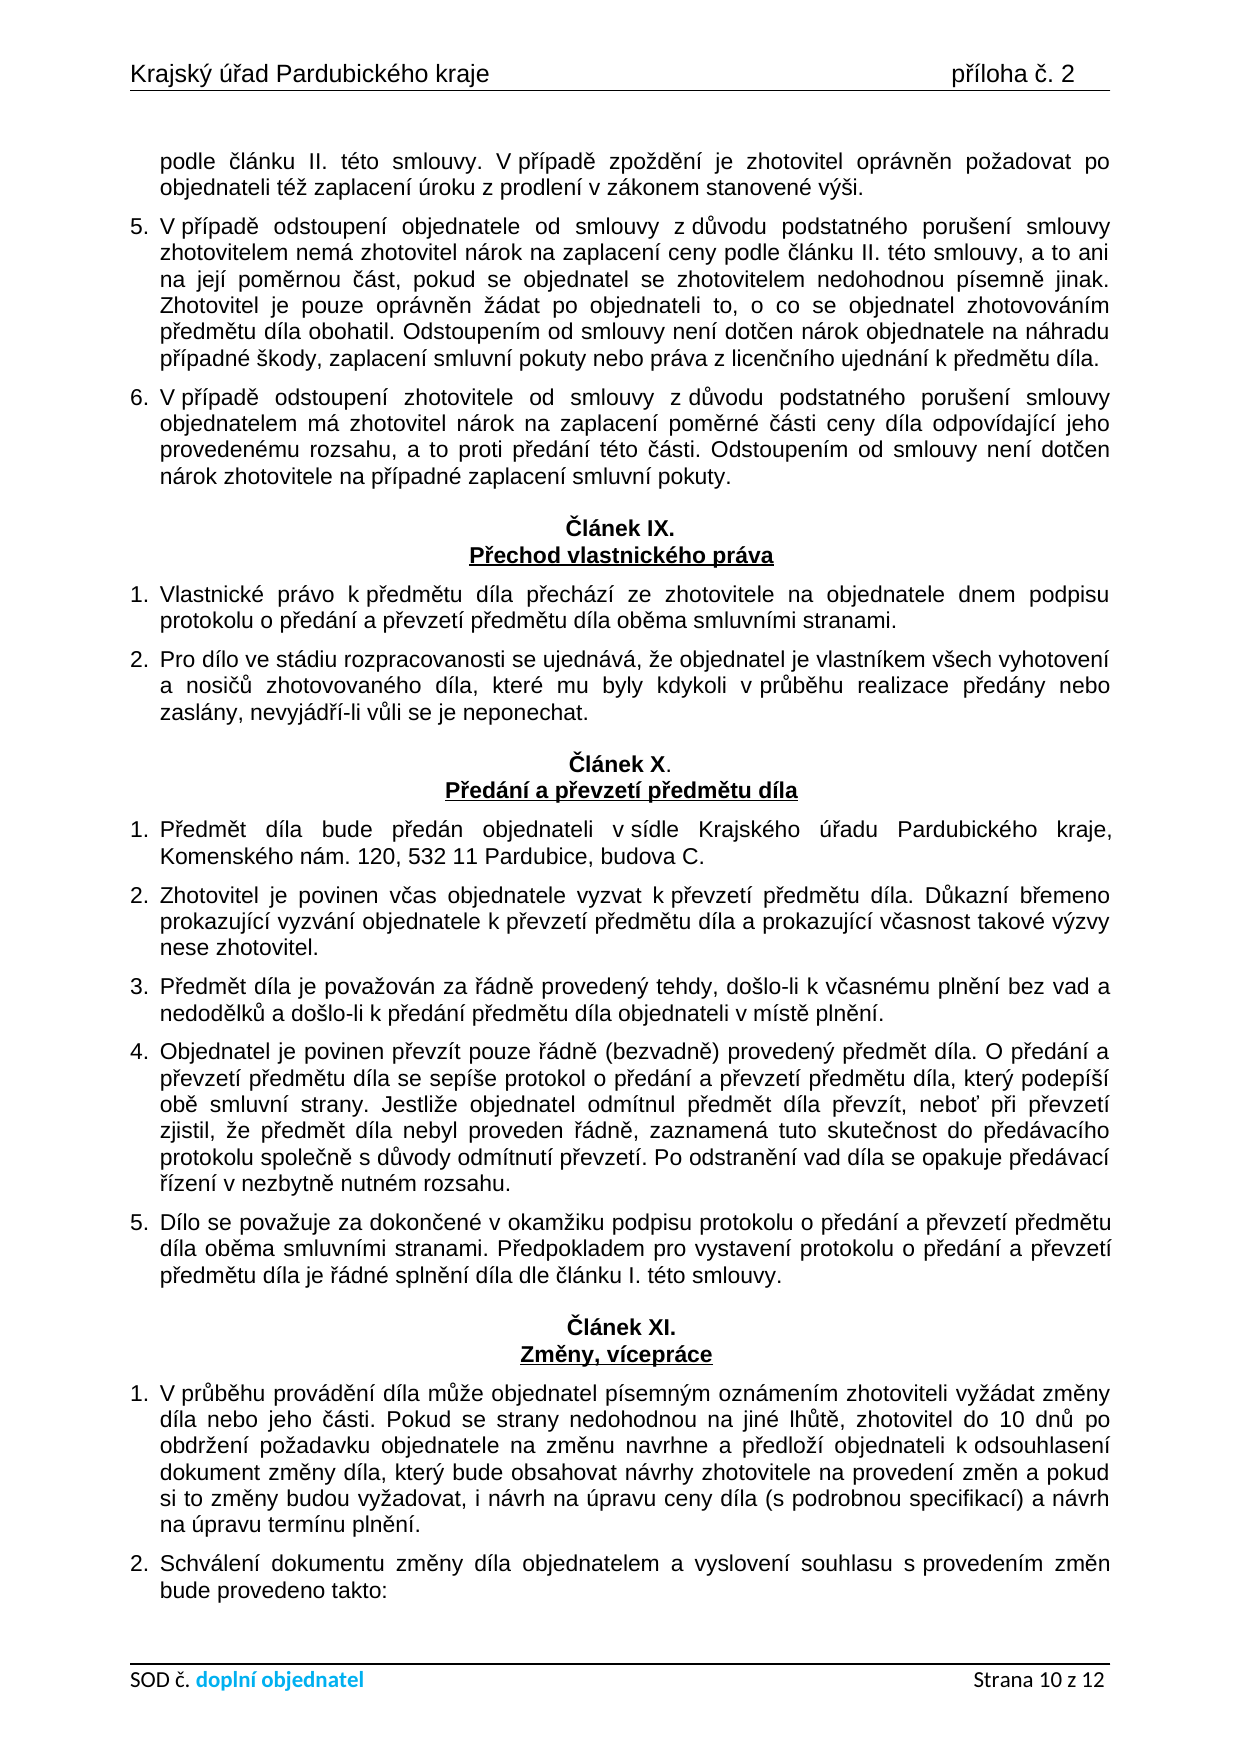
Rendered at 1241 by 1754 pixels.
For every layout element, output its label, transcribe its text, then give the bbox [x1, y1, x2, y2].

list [130, 148, 1110, 200]
list Předmět díla bude předán objednateli v sídle Krajského úřadu Pardubického kraje, Komenského nám. 120, 532 11 Pardubice, budova C. [130, 816, 1113, 869]
list V průběhu provádění díla může objednatel písemným oznámením zhotoviteli vyžádat změny díla nebo jeho části. Pokud se strany nedohodnou na jiné lhůtě, zhotovitel do 10 dnů po obdržení požadavku objednatele na změnu navrhne a předloží objednateli k odsouhlasení dokument změny díla, který bude obsahovat návrhy zhotovitele na provedení změn a pokud si to změny budou vyžadovat, i návrh na úpravu ceny díla (s podrobnou specifikací) a návrh na úpravu termínu plnění. [130, 1379, 1110, 1538]
subtitle Přechod vlastnického práva [130, 542, 1113, 568]
list Článek X. [130, 751, 1110, 777]
text Článek IX. [130, 515, 1110, 542]
list Objednatel je povinen převzít pouze řádně (bezvadně) provedený předmět díla. O předání a převzetí předmětu díla se sepíše protokol o předání a převzetí předmětu díla, který podepíší obě smluvní strany. Jestliže objednatel odmítnul předmět díla převzít, neboť při převzetí zjistil, že předmět díla nebyl proveden řádně, zaznamená tuto skutečnost do předávacího protokolu společně s důvody odmítnutí převzetí. Po odstranění vad díla se opakuje předávací řízení v nezbytně nutném rozsahu. [130, 1038, 1110, 1196]
list Předmět díla je považován za řádně provedený tehdy, došlo-li k včasnému plnění bez vad a nedodělků a došlo-li k předání předmětu díla objednateli v místě plnění. [130, 973, 1110, 1026]
list Předání a převzetí předmětu díla [130, 777, 1113, 804]
list Dílo se považuje za dokončené v okamžiku podpisu protokolu o předání a převzetí předmětu díla oběma smluvními stranami. Předpokladem pro vystavení protokolu o předání a převzetí předmětu díla je řádné splnění díla dle článku I. této smlouvy. [130, 1209, 1113, 1288]
list V případě odstoupení objednatele od smlouvy z důvodu podstatného porušení smlouvy zhotovitelem nemá zhotovitel nárok na zaplacení ceny podle článku II. této smlouvy, a to ani na její poměrnou část, pokud se objednatel se zhotovitelem nedohodnou písemně jinak. Zhotovitel je pouze oprávněn žádat po objednateli to, o co se objednatel zhotovováním předmětu díla obohatil. Odstoupením od smlouvy není dotčen nárok objednatele na náhradu případné škody, zaplacení smluvní pokuty nebo práva z licenčního ujednání k předmětu díla. [130, 213, 1110, 371]
text Článek XI. [130, 1314, 1113, 1341]
list Vlastnické právo k předmětu díla přechází ze zhotovitele na objednatele dnem podpisu protokolu o předání a převzetí předmětu díla oběma smluvními stranami. [130, 581, 1110, 633]
list V případě odstoupení zhotovitele od smlouvy z důvodu podstatného porušení smlouvy objednatelem má zhotovitel nárok na zaplacení poměrné části ceny díla odpovídající jeho provedenému rozsahu, a to proti předání této části. Odstoupením od smlouvy není dotčen nárok zhotovitele na případné zaplacení smluvní pokuty. [130, 383, 1110, 489]
list Zhotovitel je povinen včas objednatele vyzvat k převzetí předmětu díla. Důkazní břemeno prokazující vyzvání objednatele k převzetí předmětu díla a prokazující včasnost takové výzvy nese zhotovitel. [130, 882, 1110, 961]
list Schválení dokumentu změny díla objednatelem a vyslovení souhlasu s provedením změn bude provedeno takto: [130, 1550, 1110, 1603]
subtitle Změny, vícepráce [130, 1341, 1103, 1367]
list Pro dílo ve stádiu rozpracovanosti se ujednává, že objednatel je vlastníkem všech vyhotovení a nosičů zhotovovaného díla, které mu byly kdykoli v průběhu realizace předány nebo zaslány, nevyjádří-li vůli se je neponechat. [130, 646, 1110, 725]
